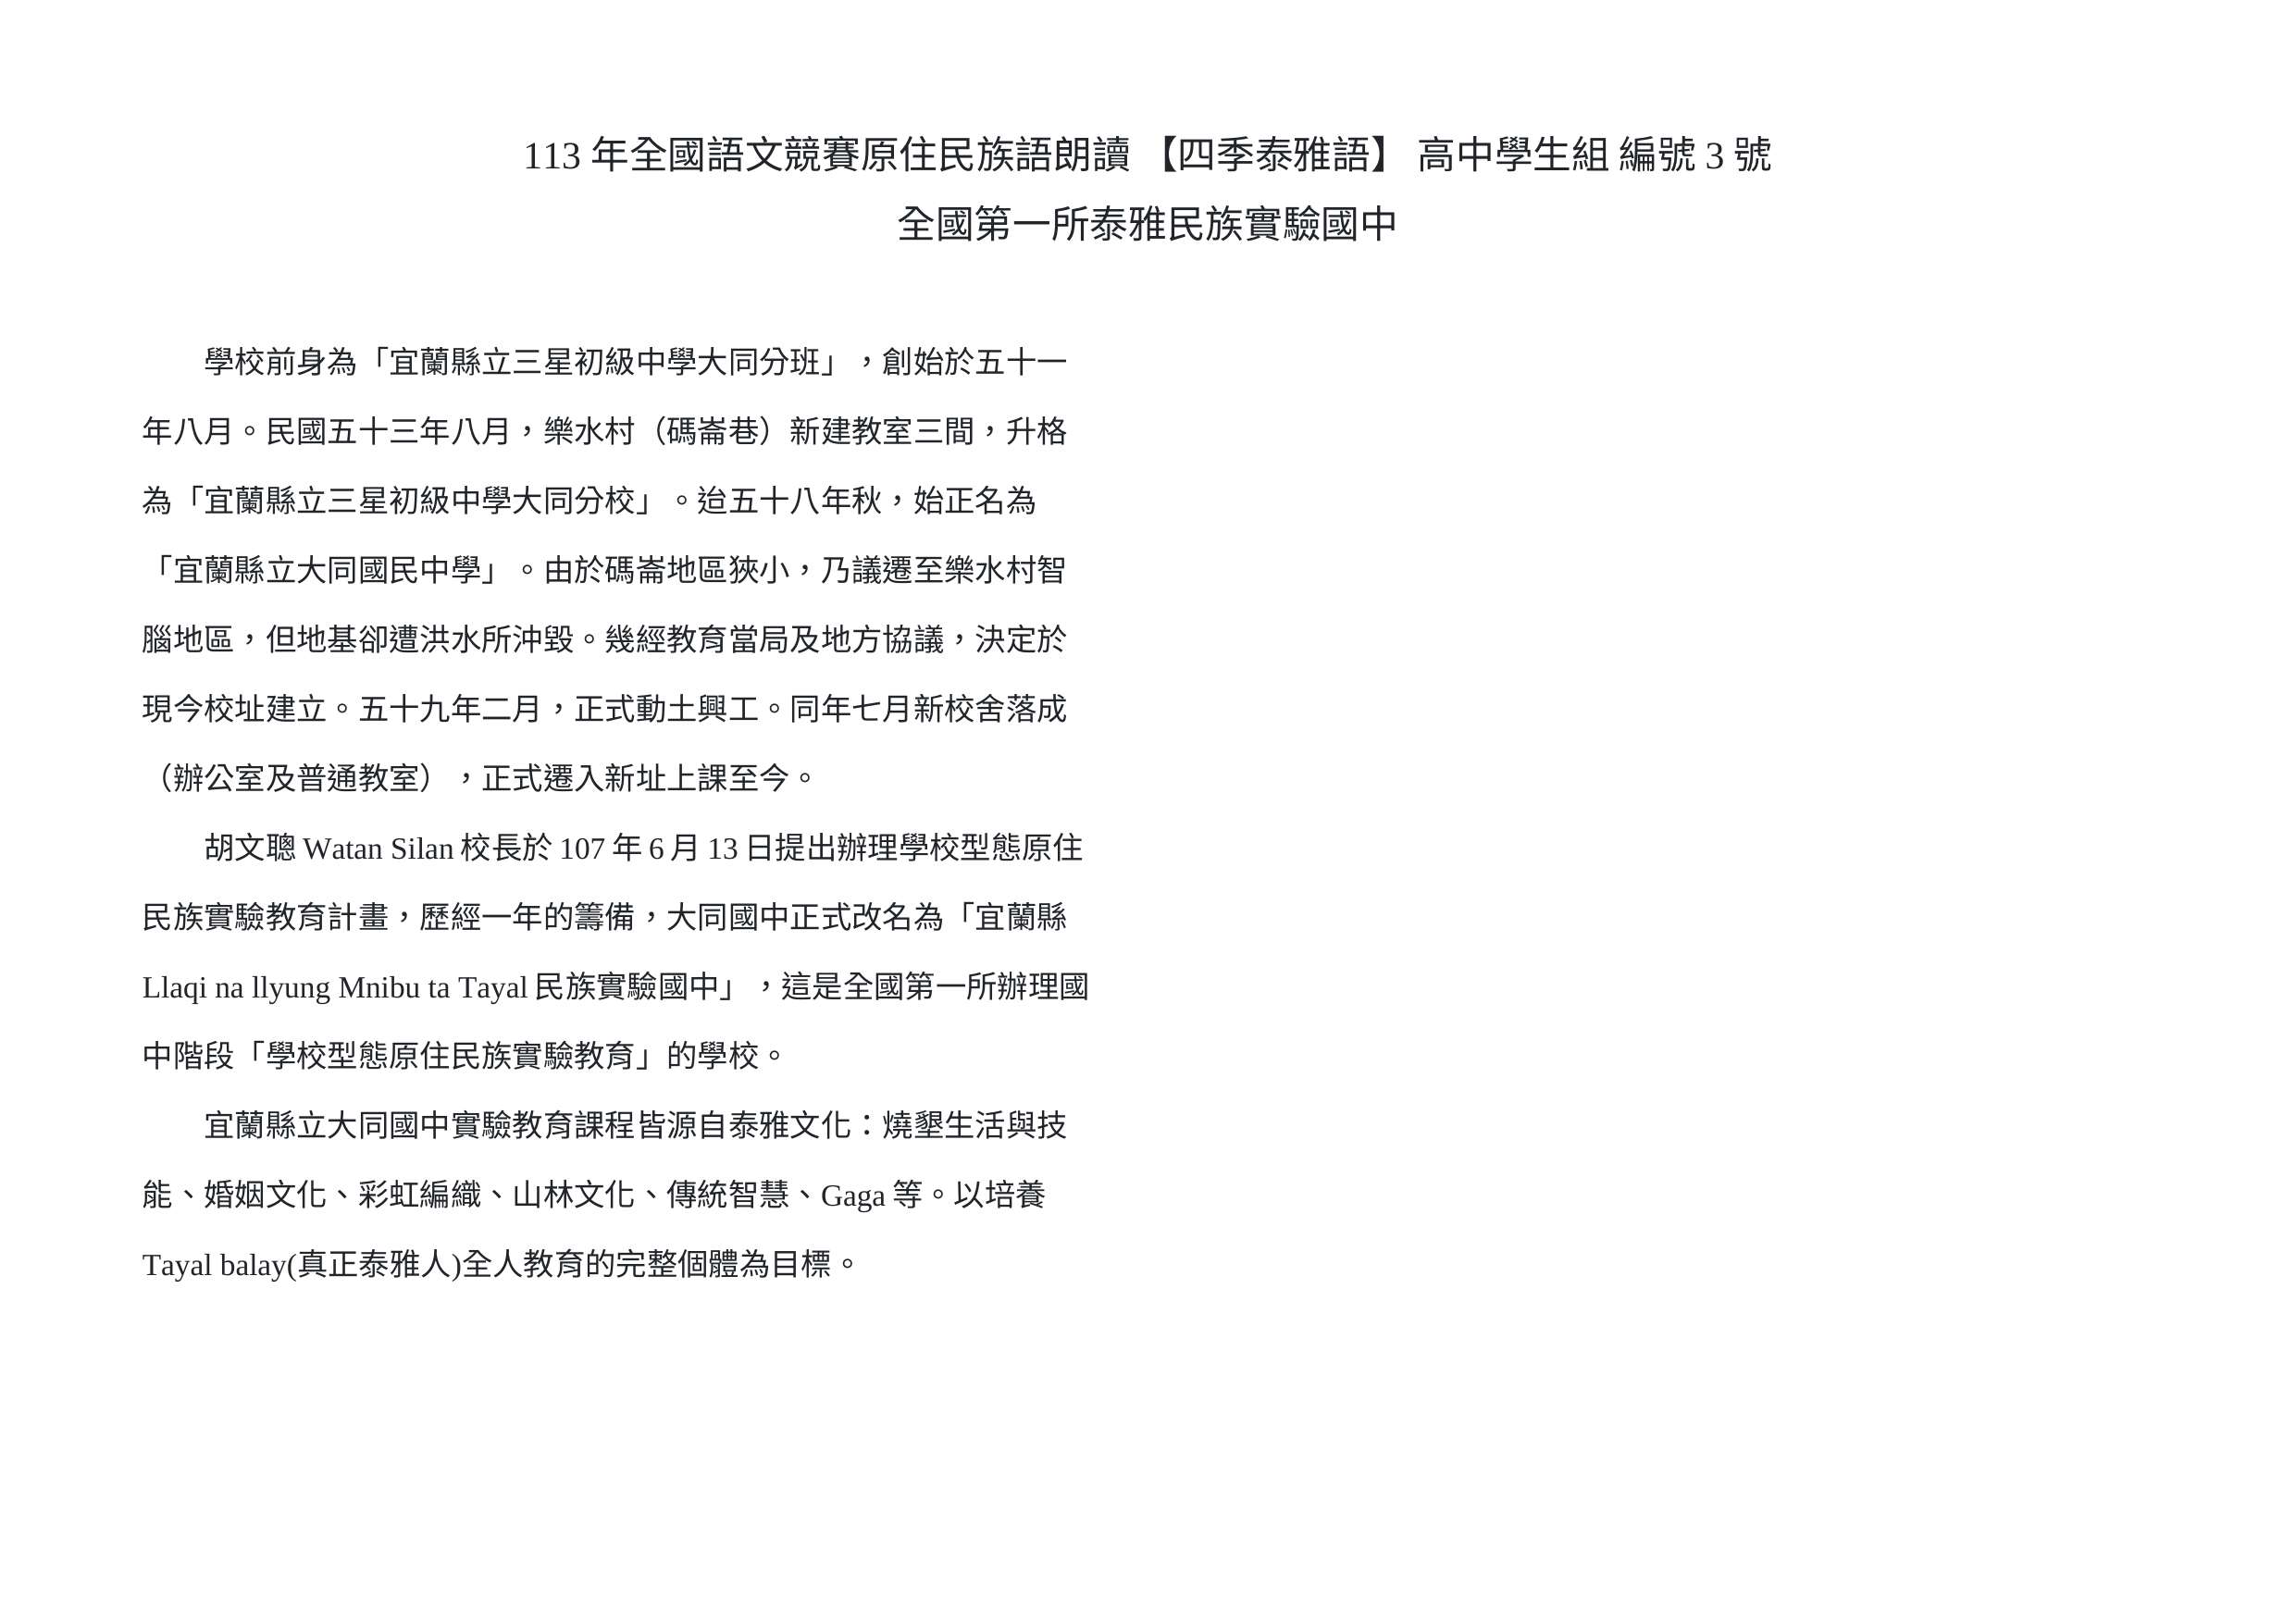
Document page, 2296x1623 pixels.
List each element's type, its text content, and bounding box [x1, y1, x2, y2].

text 胡文聰Watan Silan校長於107年6月13日提出辦理學校型態原住民族實驗教育計畫，歷經一年的籌備，大同國中正式改名為「宜蘭縣Llaqi na llyung Mnibu ta Tayal民族實驗國中」，這是全國第一所辦理國中階段「學校型態原住民族實驗教育」的學校。 [142, 812, 1090, 1089]
text 學校前身為「宜蘭縣立三星初級中學大同分班」，創始於五十一年八月。民國五十三年八月，樂水村（碼崙巷）新建教室三間，升格為「宜蘭縣立三星初級中學大同分校」。迨五十八年秋，始正名為「宜蘭縣立大同國民中學」。由於碼崙地區狹小，乃議遷至樂水村智腦地區，但地基卻遭洪水所沖毀。幾經教育當局及地方協議，決定於現今校址建立。五十九年二月，正式動土興工。同年七月新校舍落成（辦公室及普通教室），正式遷入新址上課至今。 [142, 326, 1090, 812]
text 113 年全國語文競賽原住民族語朗讀 【四季泰雅語】 高中學生組 編號 3 號 [142, 118, 2153, 187]
text 宜蘭縣立大同國中實驗教育課程皆源自泰雅文化：燒墾生活與技能、婚姻文化、彩虹編織、山林文化、傳統智慧、Gaga等。以培養Tayal balay(真正泰雅人)全人教育的完整個體為目標。 [142, 1089, 1090, 1297]
text 全國第一所泰雅民族實驗國中 [142, 187, 2153, 256]
